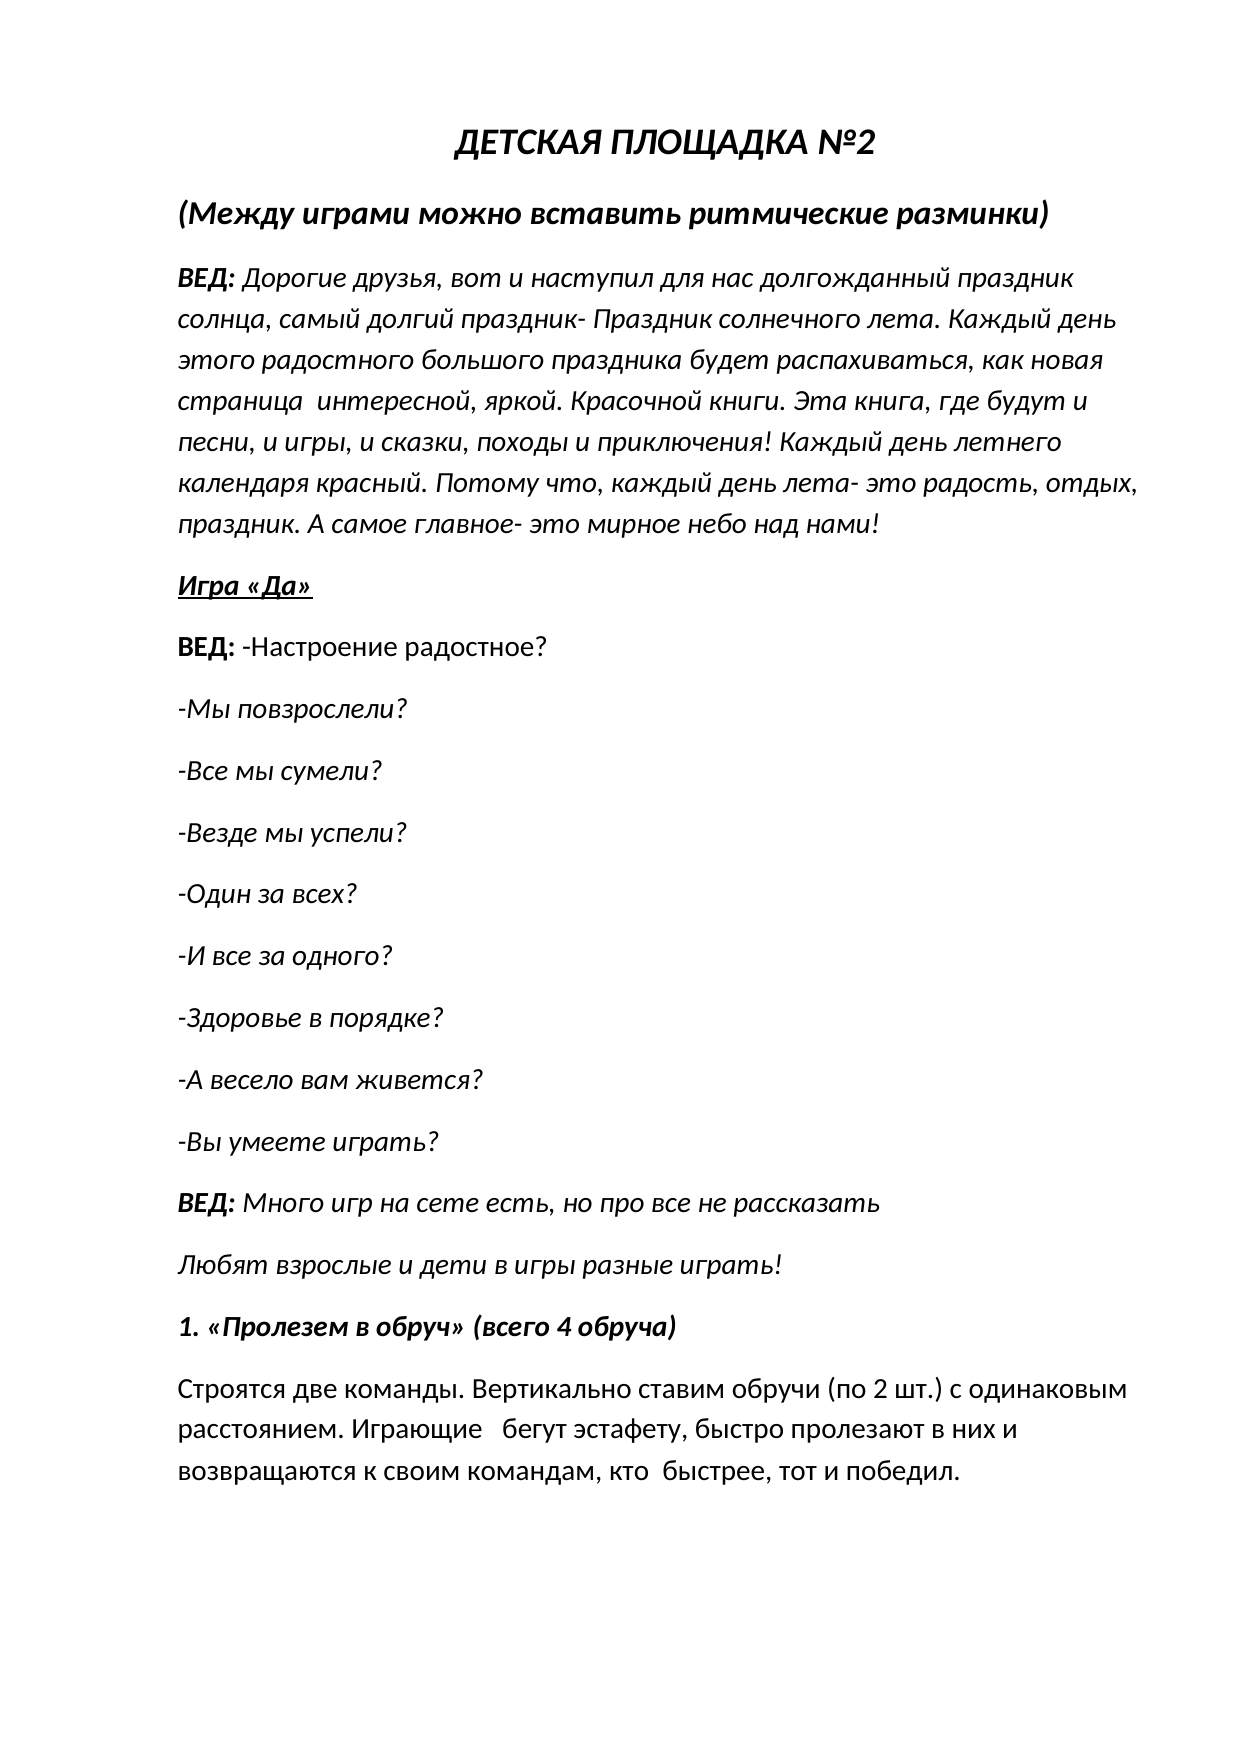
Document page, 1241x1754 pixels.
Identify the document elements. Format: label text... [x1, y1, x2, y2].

text Игра «Да» [177, 567, 1152, 602]
text -Везде мы успели? [177, 814, 1152, 849]
text -Все мы сумели? [177, 752, 1152, 788]
text (Между играми можно вставить ритмические разминки) [177, 192, 1152, 232]
text 1. «Пролезем в обруч» (всего 4 обруча) [177, 1308, 1152, 1343]
text ВЕД: Дорогие друзья, вот и наступил для нас долгожданный праздник солнца, самый долгий праздник- Праздник солнечного лета. Каждый день этого радостного большого праздника будет распахиваться, как новая страница интересной, яркой. Красочной книги. Эта книга, где будут и песни, и игры, и сказки, походы и приключения! Каждый день летнего календаря красный. Потому что, каждый день лета- это радость, отдых, праздник. А самое главное- это мирное небо над нами! [177, 259, 1152, 541]
text -Один за всех? [177, 876, 1152, 911]
text -Мы повзрослели? [177, 690, 1152, 726]
text ДЕТСКАЯ ПЛОЩАДКА №2 [177, 118, 1152, 164]
text Строятся две команды. Вертикально ставим обручи (по 2 шт.) с одинаковым расстоянием. Играющие бегут эстафету, быстро пролезают в них и возвращаются к своим командам, кто быстрее, тот и победил. [177, 1370, 1152, 1487]
text -А весело вам живется? [177, 1061, 1152, 1096]
text -И все за одного? [177, 937, 1152, 973]
text ВЕД: -Настроение радостное? [177, 628, 1152, 664]
text ВЕД: Много игр на сете есть, но про все не рассказать [177, 1184, 1152, 1220]
text Любят взрослые и дети в игры разные играть! [177, 1246, 1152, 1282]
text -Здоровье в порядке? [177, 999, 1152, 1035]
text -Вы умеете играть? [177, 1123, 1152, 1158]
